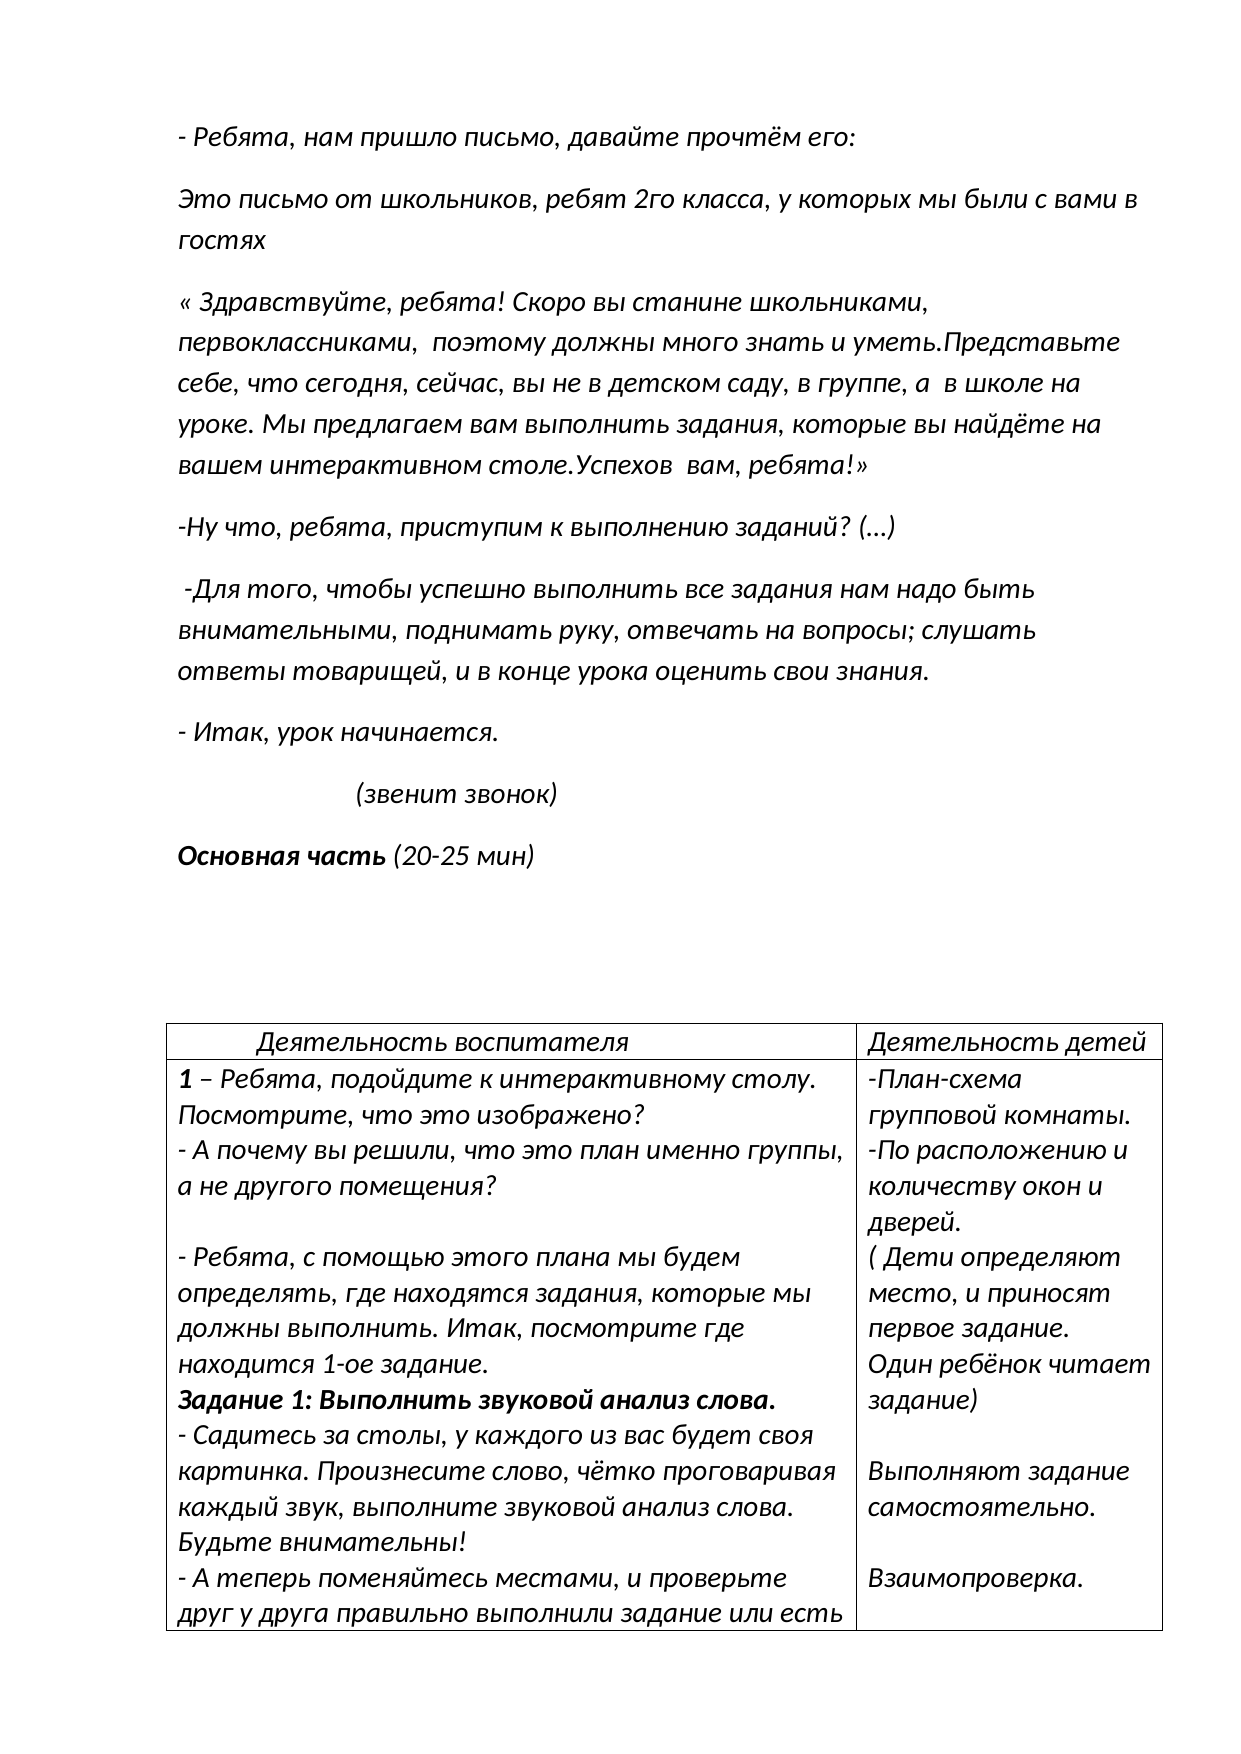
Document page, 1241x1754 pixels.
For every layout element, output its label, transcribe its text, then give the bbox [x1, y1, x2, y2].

text -Для того, чтобы успешно выполнить все задания нам надо быть внимательными, поднимать руку, отвечать на вопросы; слушать ответы товарищей, и в конце урока оценить свои знания. [177, 570, 1152, 687]
text Это письмо от школьников, ребят 2го класса, у которых мы были с вами в гостях [177, 180, 1152, 256]
text -Ну что, ребята, приступим к выполнению заданий? (…) [177, 508, 1152, 544]
text - Ребята, нам пришло письмо, давайте прочтём его: [177, 118, 1152, 154]
text Основная часть (20-25 мин) [177, 837, 1152, 873]
text « Здравствуйте, ребята! Скоро вы станине школьниками, первоклассниками, поэтому должны много знать и уметь.Представьте себе, что сегодня, сейчас, вы не в детском саду, в группе, а в школе на уроке. Мы предлагаем вам выполнить задания, которые вы найдёте на вашем интерактивном столе.Успехов вам, ребята!» [177, 283, 1152, 482]
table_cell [167, 1060, 856, 1630]
table_header Деятельность детей [857, 1024, 1162, 1059]
text - Итак, урок начинается. [177, 713, 1152, 749]
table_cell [857, 1060, 1162, 1630]
text (звенит звонок) [177, 775, 1152, 811]
table_header Деятельность воспитателя [167, 1024, 856, 1059]
